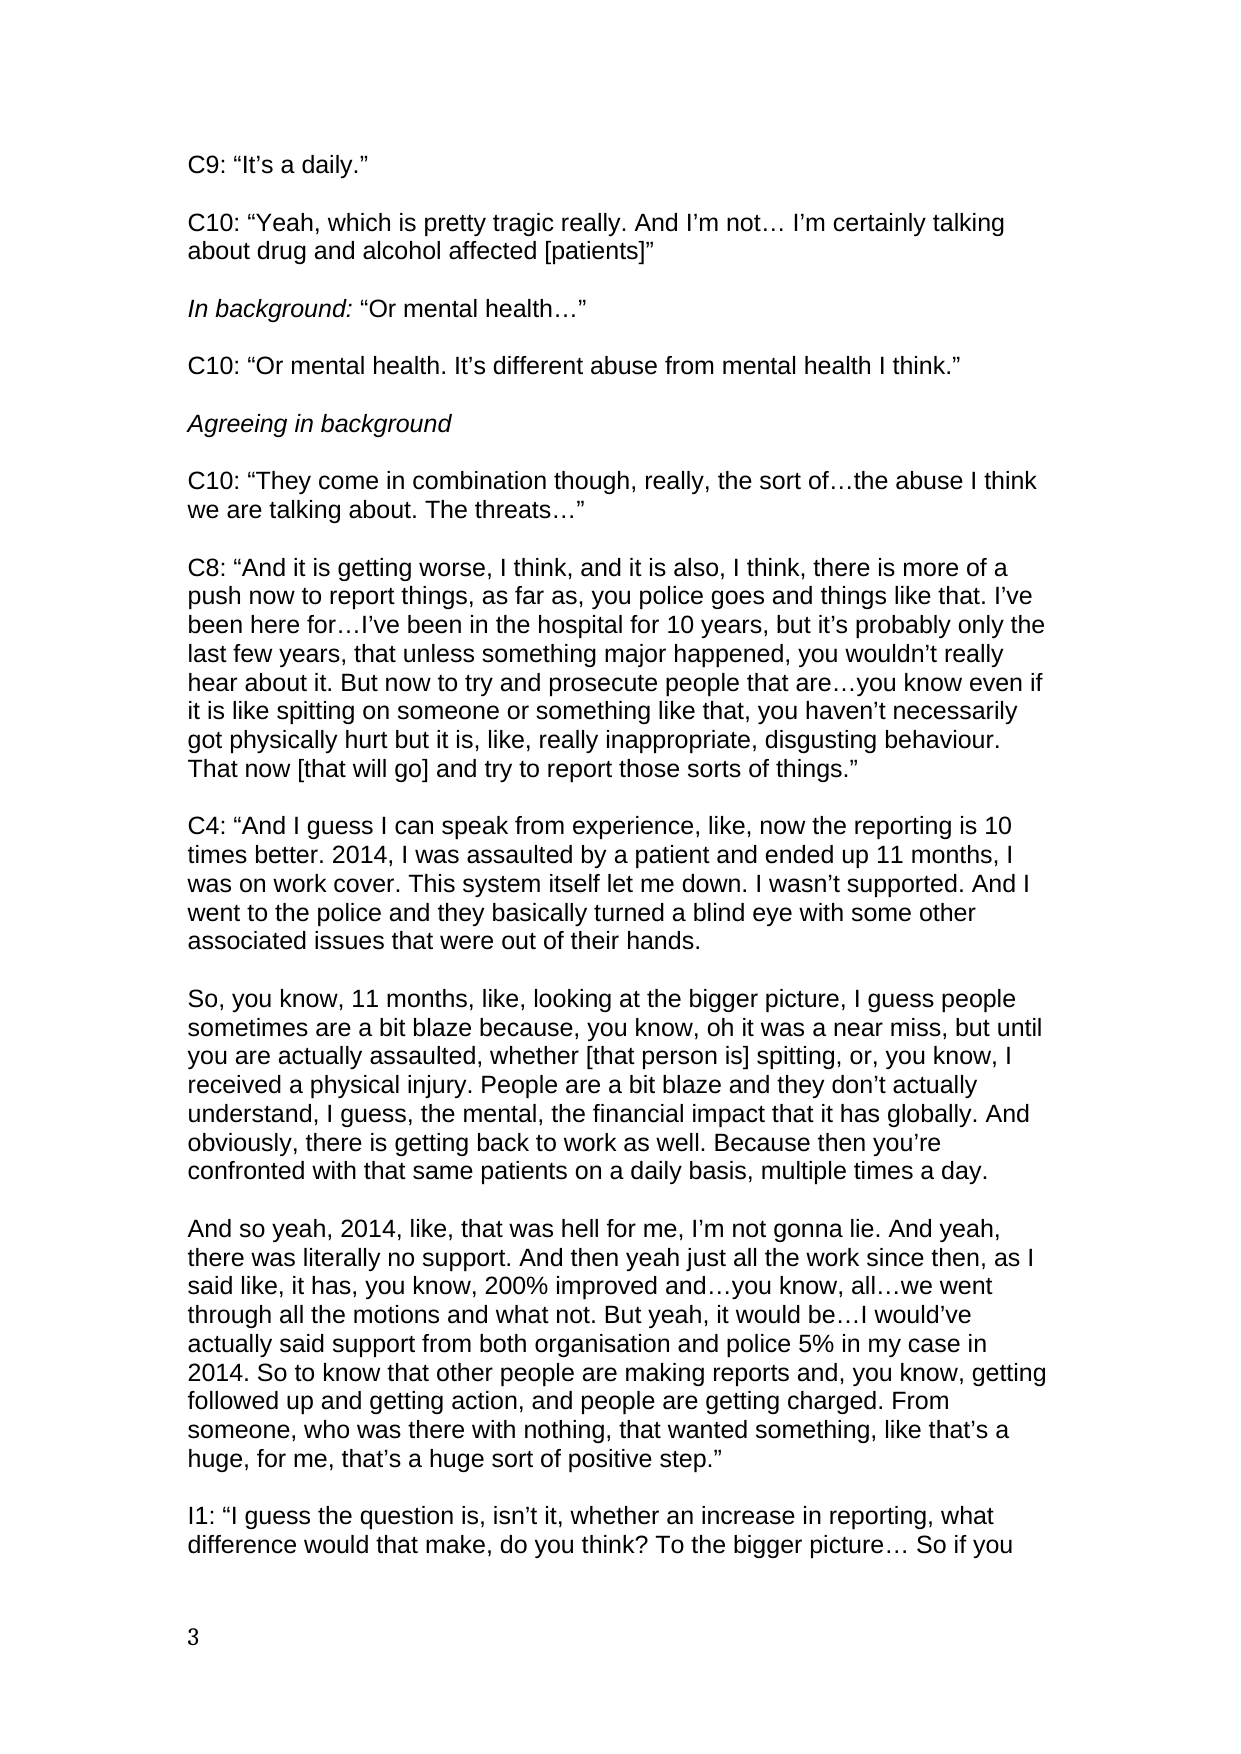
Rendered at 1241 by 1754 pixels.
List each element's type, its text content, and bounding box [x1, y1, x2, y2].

text C8: “And it is getting worse, I think, and it is also, I think, there is more of a push now to report things, as far as, you police goes and things like that. I’ve been here for…I’ve been in the hospital for 10 years, but it’s probably only the last few years, that unless something major happened, you wouldn’t really hear about it. But now to try and prosecute people that are…you know even if it is like spitting on someone or something like that, you haven’t necessarily got physically hurt but it is, like, really inappropriate, disgusting behaviour. That now [that will go] and try to report those sorts of things.” [187, 552, 1053, 782]
text C10: “They come in combination though, really, the sort of…the abuse I think we are talking about. The threats…” [187, 466, 1053, 524]
text C9: “It’s a daily.” [187, 150, 1053, 179]
text C4: “And I guess I can speak from experience, like, now the reporting is 10 times better. 2014, I was assaulted by a patient and ended up 11 months, I was on work cover. This system itself let me down. I wasn’t supported. And I went to the police and they basically turned a blind eye with some other associated issues that were out of their hands. [187, 811, 1053, 955]
text C10: “Or mental health. It’s different abuse from mental health I think.” [187, 351, 1053, 380]
text Agreeing in background [187, 409, 1053, 437]
text And so yeah, 2014, like, that was hell for me, I’m not gonna lie. And yeah, there was literally no support. And then yeah just all the work since then, as I said like, it has, you know, 200% improved and…you know, all…we went through all the motions and what not. But yeah, it would be…I would’ve actually said support from both organisation and police 5% in my case in 2014. So to know that other people are making reports and, you know, getting followed up and getting action, and people are getting charged. From someone, who was there with nothing, that wanted something, like that’s a huge, for me, that’s a huge sort of positive step.” [187, 1214, 1053, 1472]
text C10: “Yeah, which is pretty tragic really. And I’m not… I’m certainly talking about drug and alcohol affected [patients]” [187, 207, 1053, 265]
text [187, 1501, 1053, 1559]
text In background: “Or mental health…” [187, 294, 1053, 322]
text So, you know, 11 months, like, looking at the bigger picture, I guess people sometimes are a bit blaze because, you know, oh it was a near miss, but until you are actually assaulted, whether [that person is] spitting, or, you know, I received a physical injury. People are a bit blaze and they don’t actually understand, I guess, the mental, the financial impact that it has globally. And obviously, there is getting back to work as well. Because then you’re confronted with that same patients on a daily basis, multiple times a day. [187, 984, 1053, 1185]
